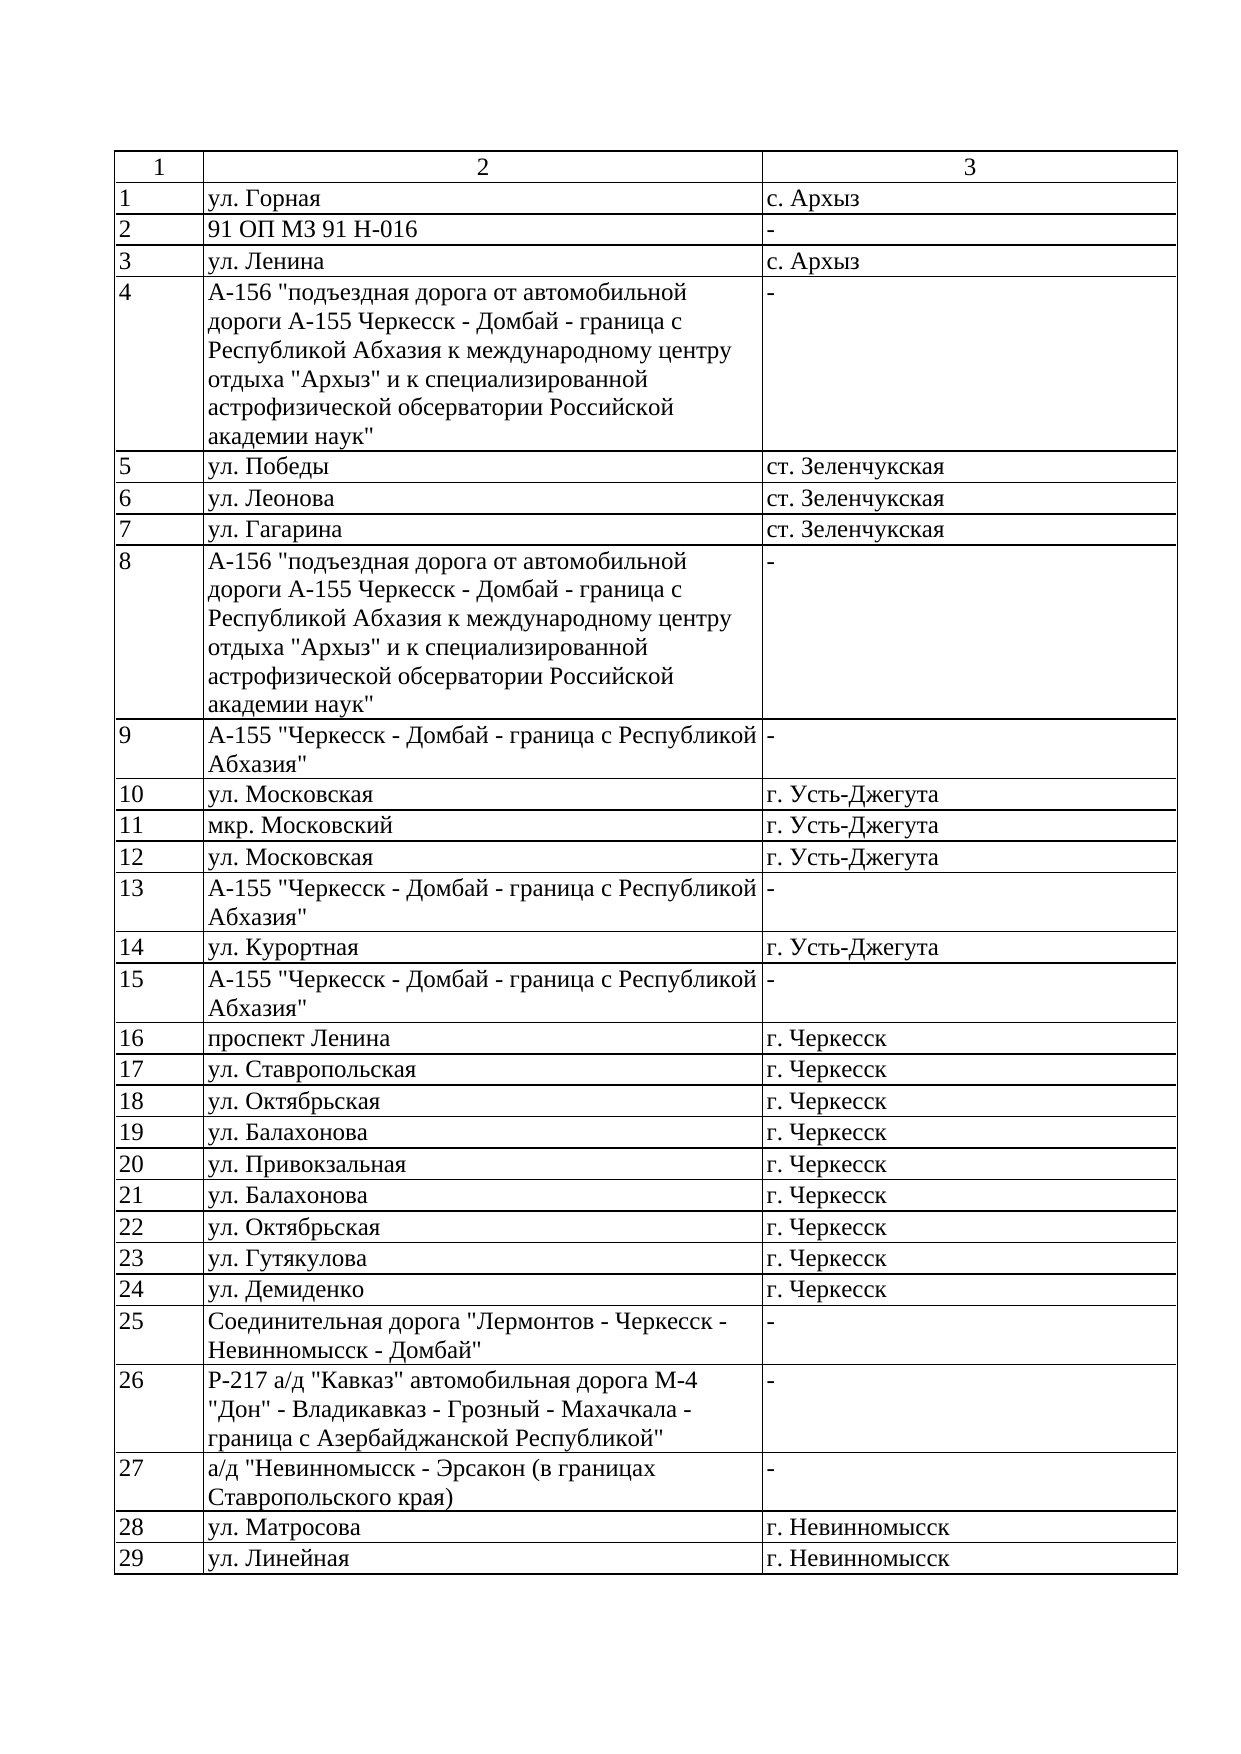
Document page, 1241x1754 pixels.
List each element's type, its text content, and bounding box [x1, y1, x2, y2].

table_cell 11 [115, 810, 203, 840]
table_cell г. Черкесск [763, 1242, 1177, 1273]
table_cell 20 [115, 1148, 203, 1179]
table_cell г. Черкесск [763, 1179, 1177, 1210]
table_cell г. Черкесск [763, 1084, 1177, 1116]
table_cell с. Архыз [763, 181, 1177, 213]
table_cell 26 [115, 1365, 203, 1451]
table_cell 28 [115, 1511, 203, 1542]
table_cell ул. Демиденко [204, 1275, 762, 1304]
table_cell 4 [115, 277, 203, 450]
table_cell - [763, 1364, 1177, 1451]
table_cell ул. Октябрьская [204, 1086, 762, 1116]
table_cell с. Архыз [763, 244, 1177, 276]
table_cell ул. Балахонова [204, 1117, 762, 1147]
table_cell ст. Зеленчукская [763, 450, 1177, 481]
table_cell ул. Гутякулова [204, 1243, 762, 1273]
table_cell г. Черкесск [763, 1273, 1177, 1304]
table_cell А-156 "подъездная дорога от автомобильной дороги А-155 Черкесск - Домбай - граница с Республикой Абхазия к международному центру отдыха "Архыз" и к специализированной астрофизической обсерватории Российской академии наук" [204, 546, 762, 718]
table_cell 3 [763, 152, 1177, 181]
table_cell 13 [115, 873, 203, 931]
table_cell ул. Балахонова [204, 1180, 762, 1210]
table_cell - [763, 962, 1177, 1021]
table_cell г. Черкесск [763, 1210, 1177, 1242]
table_cell - [763, 213, 1177, 244]
table_cell 21 [115, 1180, 203, 1210]
table_cell 27 [115, 1453, 203, 1510]
table_cell мкр. Московский [204, 811, 762, 840]
table_cell 29 [115, 1543, 203, 1573]
table_cell г. Усть-Джегута [763, 931, 1177, 962]
table_cell 17 [115, 1054, 203, 1084]
table_cell Р-217 а/д "Кавказ" автомобильная дорога М-4 "Дон" - Владикавказ - Грозный - Махачкала - граница с Азербайджанской Республикой" [204, 1365, 762, 1451]
table_cell 9 [115, 719, 203, 777]
table_cell 8 [115, 545, 203, 718]
table_cell - [763, 1305, 1177, 1363]
table_cell г. Черкесск [763, 1021, 1177, 1053]
table_cell А-155 "Черкесск - Домбай - граница с Республикой Абхазия" [204, 720, 762, 777]
table_cell 19 [115, 1117, 203, 1147]
table_cell г. Усть-Джегута [763, 809, 1177, 840]
table_cell ул. Ленина [204, 246, 762, 276]
table_cell ст. Зеленчукская [763, 513, 1177, 544]
table_cell 3 [115, 245, 203, 276]
table_cell ул. Ставропольская [204, 1055, 762, 1084]
table_cell 1 [115, 183, 203, 213]
table_cell 6 [115, 483, 203, 513]
table_cell ул. Матросова [204, 1512, 762, 1542]
table_cell - [763, 718, 1177, 777]
table_cell 24 [115, 1274, 203, 1304]
table_cell ул. Октябрьская [204, 1212, 762, 1242]
table_cell 12 [115, 841, 203, 872]
table_cell Соединительная дорога "Лермонтов - Черкесск - Невинномысск - Домбай" [204, 1306, 762, 1363]
table_cell г. Черкесск [763, 1116, 1177, 1147]
table_cell 25 [115, 1306, 203, 1363]
table_cell ул. Привокзальная [204, 1149, 762, 1179]
table_cell 2 [115, 214, 203, 244]
table_cell - [763, 1451, 1177, 1510]
table_cell ул. Победы [204, 452, 762, 481]
table_cell 16 [115, 1023, 203, 1053]
table_cell 18 [115, 1085, 203, 1116]
table_cell г. Усть-Джегута [763, 840, 1177, 872]
table_cell 10 [115, 779, 203, 809]
table_cell г. Невинномысск [763, 1542, 1177, 1573]
table_cell 2 [204, 152, 762, 181]
table_cell 7 [115, 514, 203, 544]
table_cell проспект Ленина [204, 1023, 762, 1053]
table_cell ст. Зеленчукская [763, 481, 1177, 513]
table_cell 22 [115, 1211, 203, 1242]
table_cell 5 [115, 451, 203, 481]
table_cell ул. Леонова [204, 483, 762, 513]
table_cell г. Усть-Джегута [763, 778, 1177, 809]
table_cell 14 [115, 932, 203, 962]
table_cell - [763, 276, 1177, 450]
table_cell г. Невинномысск [763, 1510, 1177, 1542]
table_cell 15 [115, 963, 203, 1021]
table_cell - [763, 544, 1177, 718]
table_cell ул. Московская [204, 779, 762, 809]
table_cell ул. Московская [204, 842, 762, 872]
table_cell ул. Горная [204, 183, 762, 213]
table_cell А-155 "Черкесск - Домбай - граница с Республикой Абхазия" [204, 873, 762, 931]
table_cell 23 [115, 1243, 203, 1273]
table_cell 1 [115, 152, 203, 181]
table_cell г. Черкесск [763, 1053, 1177, 1084]
table_cell г. Черкесск [763, 1147, 1177, 1179]
table_cell ул. Линейная [204, 1543, 762, 1573]
table_cell 91 ОП МЗ 91 Н-016 [204, 215, 762, 244]
table_cell - [763, 872, 1177, 931]
table_cell а/д "Невинномысск - Эрсакон (в границах Ставропольского края) [204, 1453, 762, 1510]
table_cell ул. Курортная [204, 932, 762, 962]
table_cell ул. Гагарина [204, 515, 762, 544]
table_cell А-156 "подъездная дорога от автомобильной дороги А-155 Черкесск - Домбай - граница с Республикой Абхазия к международному центру отдыха "Архыз" и к специализированной астрофизической обсерватории Российской академии наук" [204, 277, 762, 450]
table_cell А-155 "Черкесск - Домбай - граница с Республикой Абхазия" [204, 964, 762, 1021]
